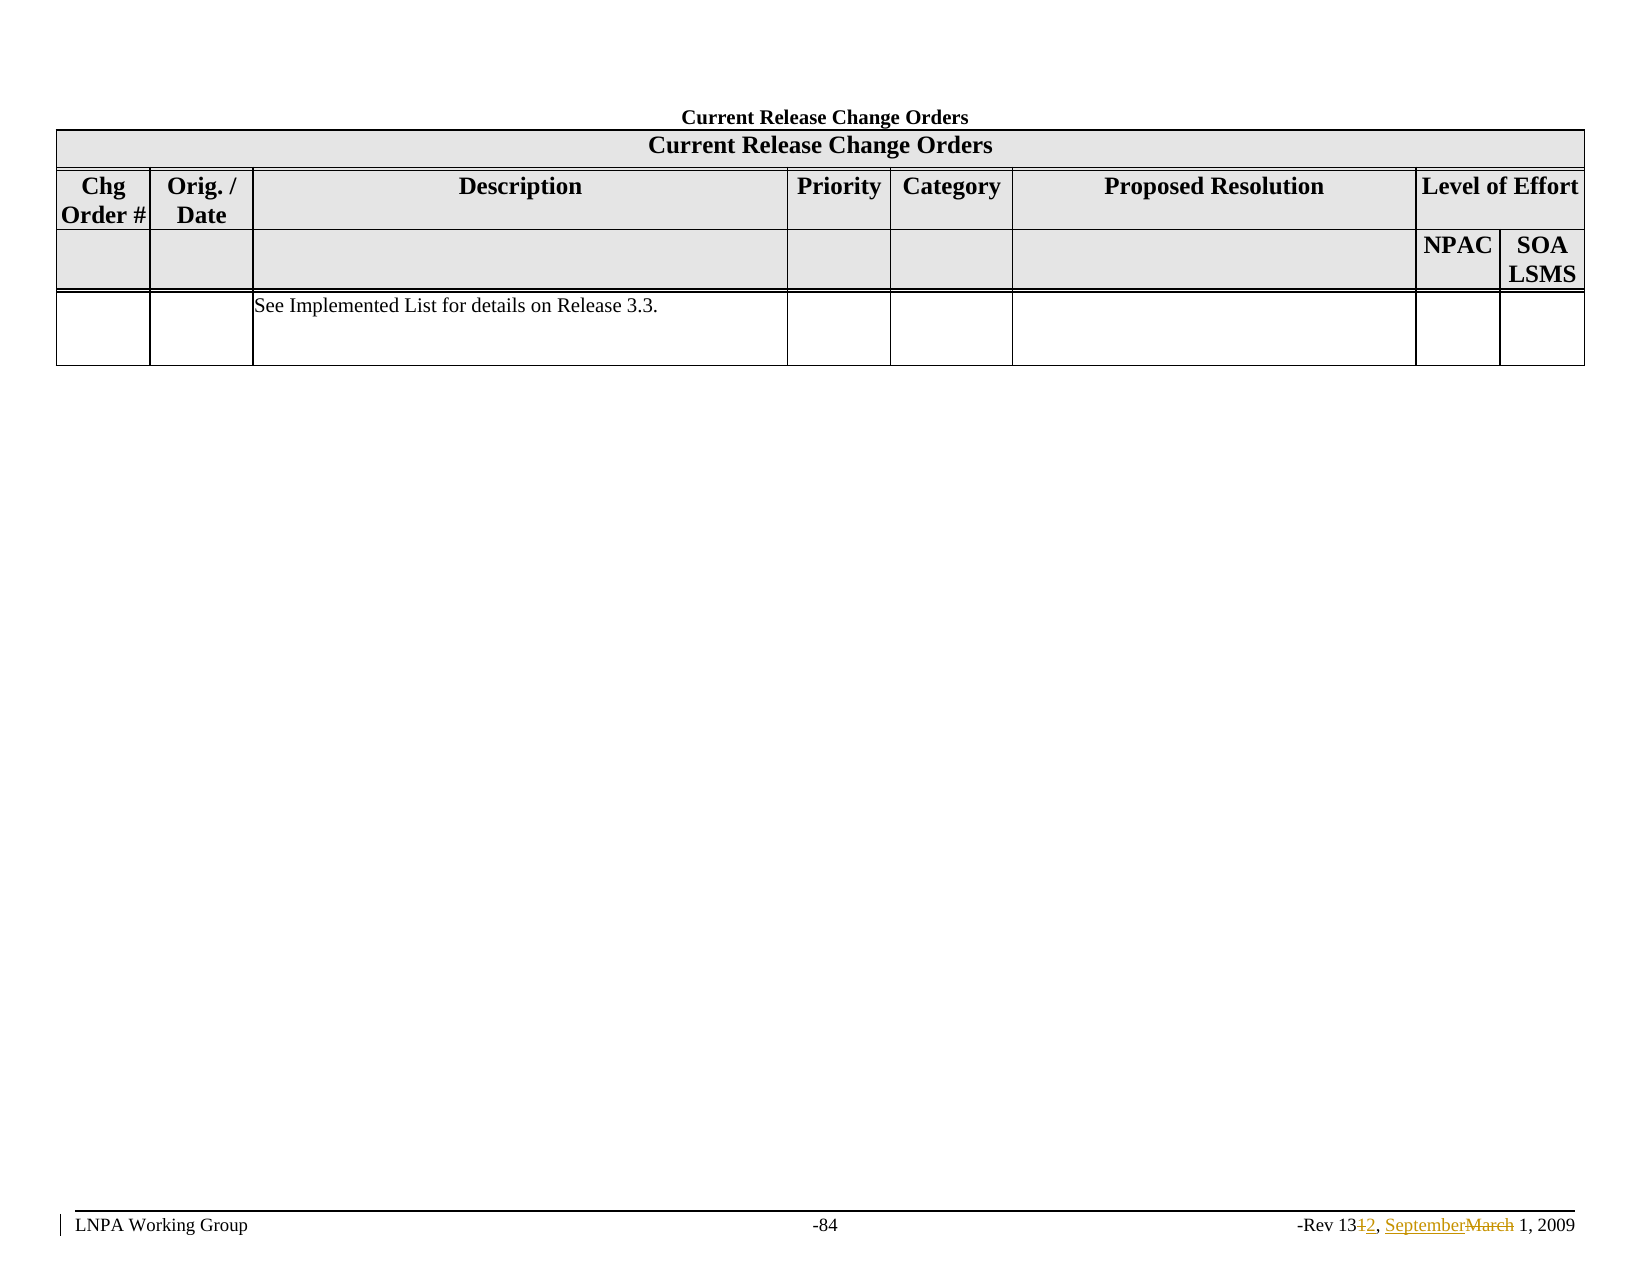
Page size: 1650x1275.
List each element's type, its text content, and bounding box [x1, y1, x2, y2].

table_cell Proposed Resolution [1013, 171, 1415, 229]
table_cell [254, 230, 787, 288]
table_cell [891, 293, 1012, 365]
table_cell Orig. / Date [151, 171, 252, 229]
table_cell [788, 230, 890, 288]
table_cell [891, 230, 1012, 288]
table_cell [57, 230, 149, 288]
table_cell [1417, 293, 1499, 365]
table_cell Chg Order # [57, 171, 149, 229]
table_cell See Implemented List for details on Release 3.3. [254, 293, 787, 365]
table_cell Category [891, 171, 1012, 229]
table_header Current Release Change Orders [57, 131, 1584, 167]
table_cell [151, 293, 252, 365]
subtitle Current Release Change Orders [75, 105, 1575, 129]
table_cell [1501, 293, 1584, 365]
table_cell NPAC [1417, 230, 1499, 288]
table_cell [151, 230, 252, 288]
table_cell SOA LSMS [1501, 230, 1584, 288]
table_cell Description [254, 171, 787, 229]
table_cell Priority [788, 171, 890, 229]
table_cell Level of Effort [1417, 171, 1584, 229]
table_cell [1013, 230, 1415, 288]
table_cell [57, 293, 149, 365]
table_cell [788, 293, 890, 365]
table_cell [1013, 293, 1415, 365]
